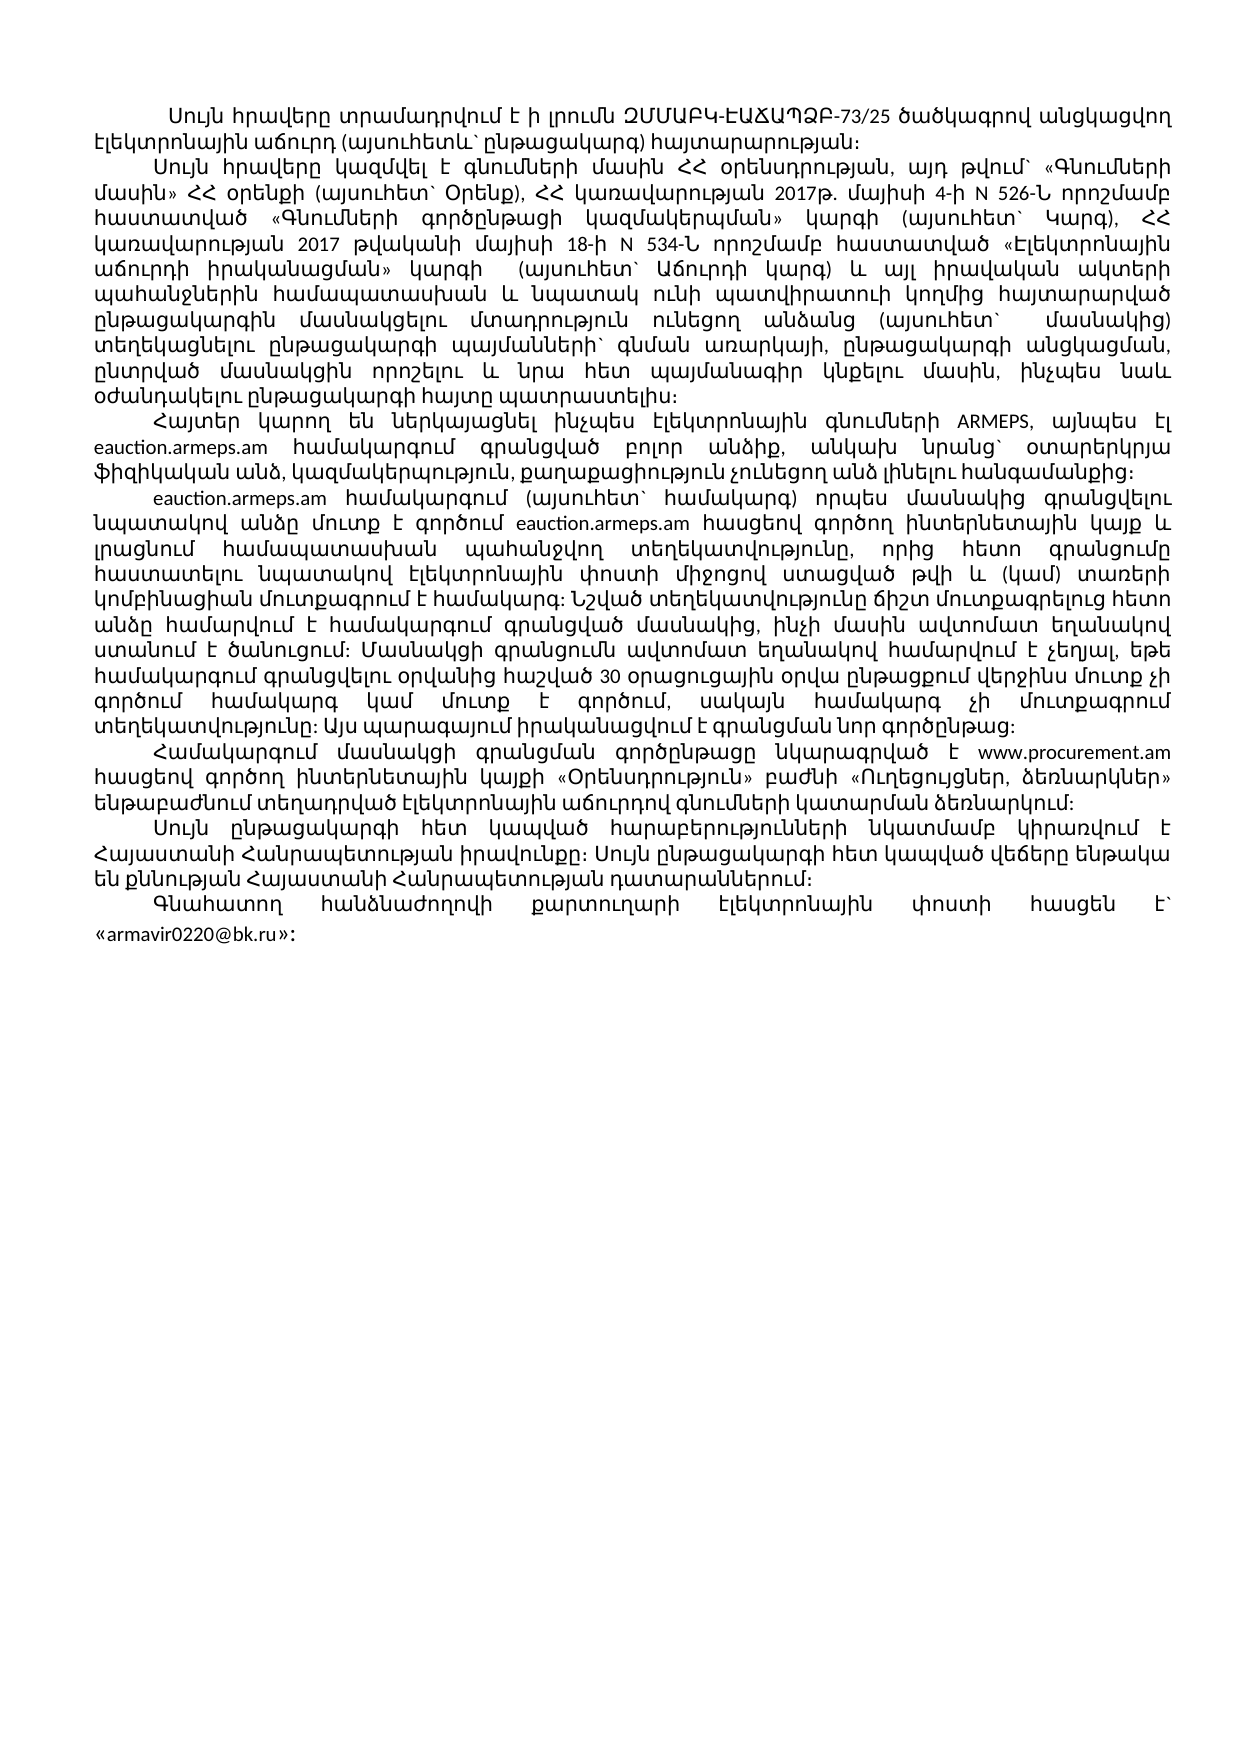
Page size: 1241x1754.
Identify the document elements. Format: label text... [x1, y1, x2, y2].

text Գնահատող հանձնաժողովի քարտուղարի էլեկտրոնային փոստի հասցեն է` «armavir0220@bk.ru»: [94, 892, 1171, 948]
text Սույն հրավերը կազմվել է գնումների մասին ՀՀ օրենսդրության, այդ թվում` «Գնումների մասին» ՀՀ օրենքի (այսուհետ` Օրենք), ՀՀ կառավարության 2017թ. մայիսի 4-ի N 526-Ն որոշմամբ հաստատված «Գնումների գործընթացի կազմակերպման» կարգի (այսուհետ` Կարգ), ՀՀ կառավարության 2017 թվականի մայիսի 18-ի N 534-Ն որոշմամբ հաստատված «Էլեկտրոնային աճուրդի իրականացման» կարգի (այսուհետ` Աճուրդի կարգ) և այլ իրավական ակտերի պահանջներին համապատասխան և նպատակ ունի պատվիրատուի կողմից հայտարարված ընթացակարգին մասնակցելու մտադրություն ունեցող անձանց (այսուհետ` մասնակից) տեղեկացնելու ընթացակարգի պայմանների` գնման առարկայի, ընթացակարգի անցկացման, ընտրված մասնակցին որոշելու և նրա հետ պայմանագիր կնքելու մասին, ինչպես նաև օժանդակելու ընթացակարգի հայտը պատրաստելիս։ [94, 154, 1171, 409]
text Սույն ընթացակարգի հետ կապված հարաբերությունների նկատմամբ կիրառվում է Հայաստանի Հանրապետության իրավունքը։ Սույն ընթացակարգի հետ կապված վեճերը ենթակա են քննության Հայաստանի Հանրապետության դատարաններում։ [94, 815, 1171, 892]
text eauction.armeps.am համակարգում (այսուհետ` համակարգ) որպես մասնակից գրանցվելու նպատակով անձը մուտք է գործում eauction.armeps.am հասցեով գործող ինտերնետային կայք և լրացնում համապատասխան պահանջվող տեղեկատվությունը, որից հետո գրանցումը հաստատելու նպատակով էլեկտրոնային փոստի միջոցով ստացված թվի և (կամ) տառերի կոմբինացիան մուտքագրում է համակարգ: Նշված տեղեկատվությունը ճիշտ մուտքագրելուց հետո անձը համարվում է համակարգում գրանցված մասնակից, ինչի մասին ավտոմատ եղանակով ստանում է ծանուցում: Մասնակցի գրանցումն ավտոմատ եղանակով համարվում է չեղյալ, եթե համակարգում գրանցվելու օրվանից հաշված 30 օրացուցային օրվա ընթացքում վերջինս մուտք չի գործում համակարգ կամ մուտք է գործում, սակայն համակարգ չի մուտքագրում տեղեկատվությունը: Այս պարագայում իրականացվում է գրանցման նոր գործընթաց: [94, 485, 1171, 739]
text Հայտեր կարող են ներկայացնել ինչպես էլեկտրոնային գնումների ARMEPS, այնպես էլ eauction.armeps.am համակարգում գրանցված բոլոր անձիք, անկախ նրանց` օտարերկրյա ֆիզիկական անձ, կազմակերպություն, քաղաքացիություն չունեցող անձ լինելու հանգամանքից։ [94, 409, 1171, 485]
text Սույն հրավերը տրամադրվում է ի լրումն ԶՄՄԱԲԿ-ԷԱՃԱՊՁԲ-73/25 ծածկագրով անցկացվող էլեկտրոնային աճուրդ (այսուհետև` ընթացակարգ) հայտարարության։ [94, 104, 1171, 154]
text Համակարգում մասնակցի գրանցման գործընթացը նկարագրված է www.procurement.am հասցեով գործող ինտերնետային կայքի «Օրենսդրություն» բաժնի «Ուղեցույցներ, ձեռնարկներ» ենթաբաժնում տեղադրված էլեկտրոնային աճուրդով գնումների կատարման ձեռնարկում: [94, 739, 1171, 815]
